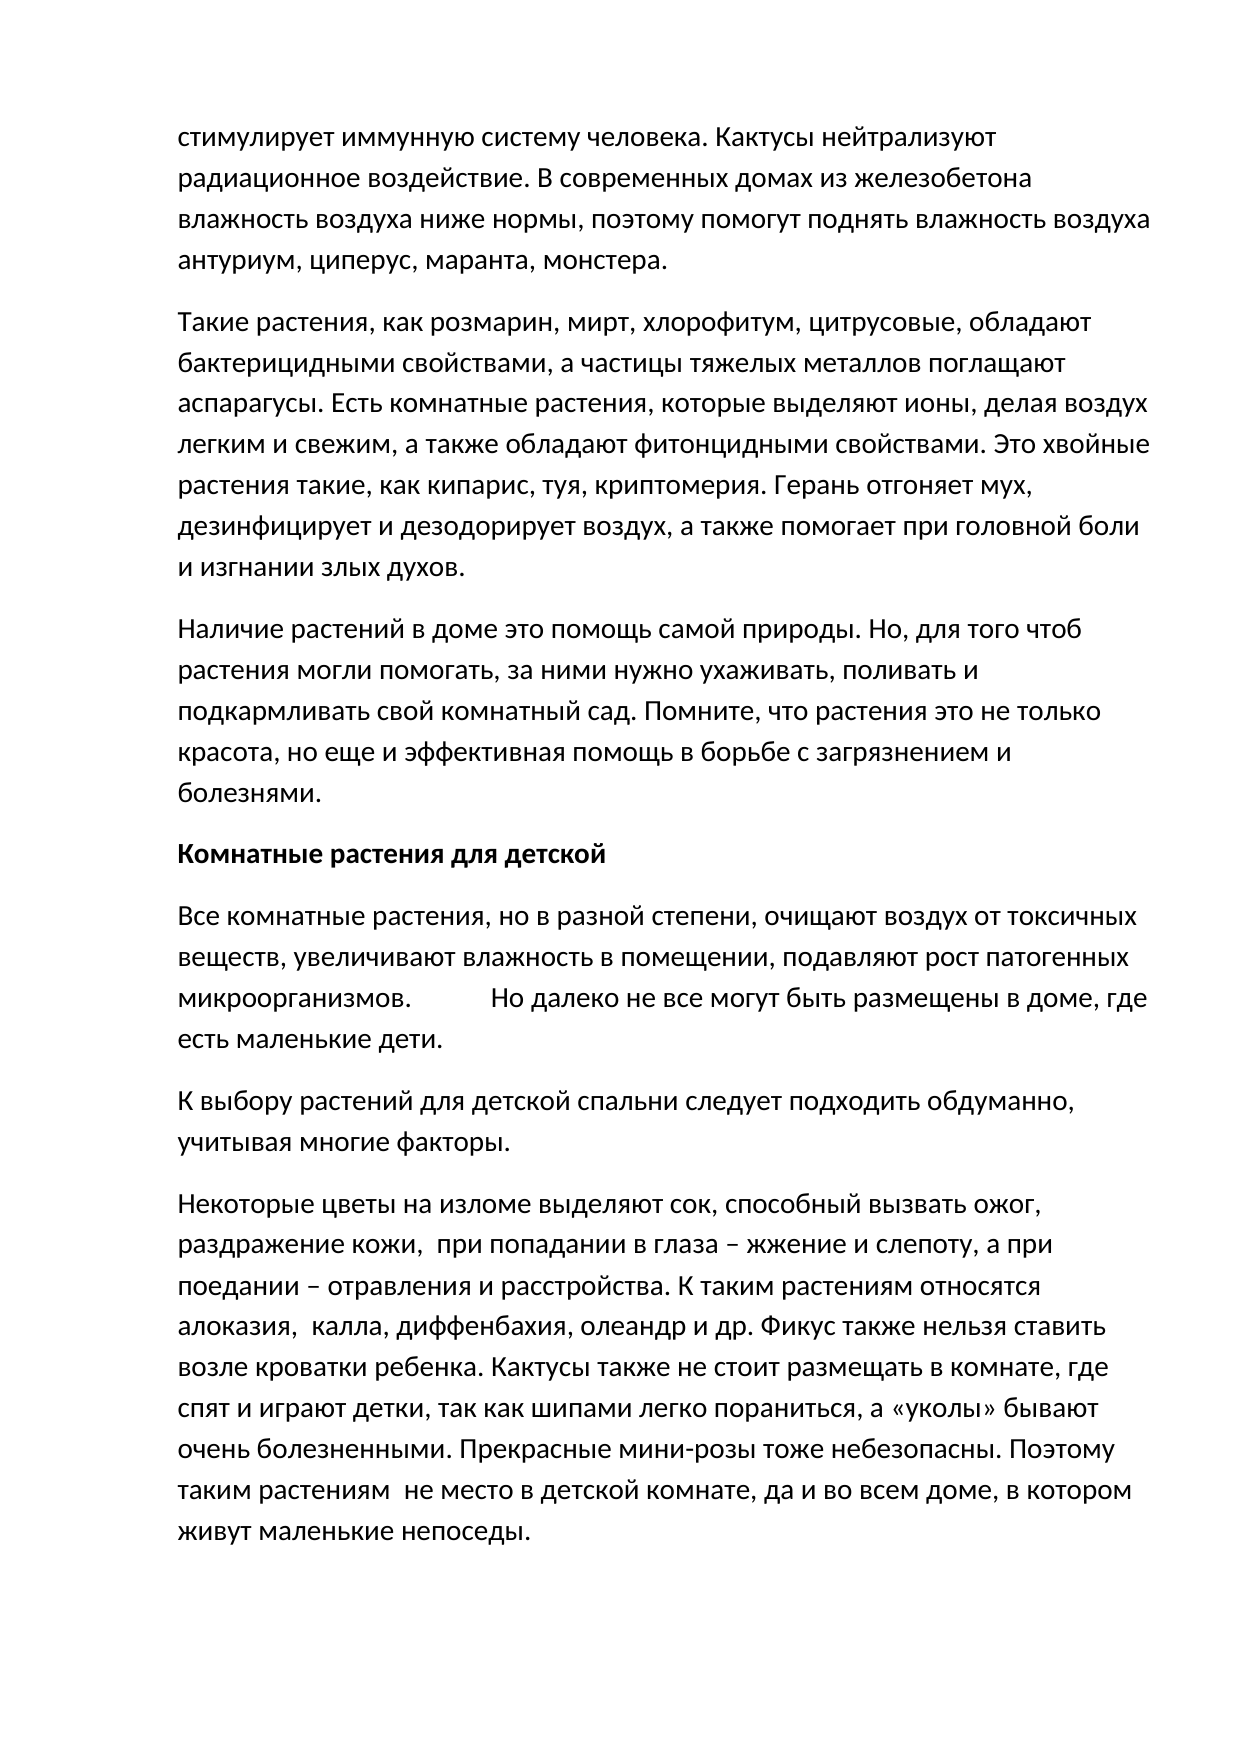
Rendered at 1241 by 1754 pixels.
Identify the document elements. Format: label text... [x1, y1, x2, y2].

text Все комнатные растения, но в разной степени, очищают воздух от токсичных веществ, увеличивают влажность в помещении, подавляют рост патогенных микроорганизмов. Но далеко не все могут быть размещены в доме, где есть маленькие дети. [177, 897, 1152, 1056]
text К выбору растений для детской спальни следует подходить обдуманно, учитывая многие факторы. [177, 1082, 1152, 1158]
text Такие растения, как розмарин, мирт, хлорофитум, цитрусовые, обладают бактерицидными свойствами, а частицы тяжелых металлов поглащают аспарагусы. Есть комнатные растения, которые выделяют ионы, делая воздух легким и свежим, а также обладают фитонцидными свойствами. Это хвойные растения такие, как кипарис, туя, криптомерия. Герань отгоняет мух, дезинфицирует и дезодорирует воздух, а также помогает при головной боли и изгнании злых духов. [177, 303, 1152, 584]
text Наличие растений в доме это помощь самой природы. Но, для того чтоб растения могли помогать, за ними нужно ухаживать, поливать и подкармливать свой комнатный сад. Помните, что растения это не только красота, но еще и эффективная помощь в борьбе с загрязнением и болезнями. [177, 610, 1152, 809]
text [177, 118, 1152, 277]
text Комнатные растения для детской [177, 836, 1152, 871]
text Некоторые цветы на изломе выделяют сок, способный вызвать ожог, раздражение кожи, при попадании в глаза – жжение и слепоту, а при поедании – отравления и расстройства. К таким растениям относятся алоказия, калла, диффенбахия, олеандр и др. Фикус также нельзя ставить возле кроватки ребенка. Кактусы также не стоит размещать в комнате, где спят и играют детки, так как шипами легко пораниться, а «уколы» бывают очень болезненными. Прекрасные мини-розы тоже небезопасны. Поэтому таким растениям не место в детской комнате, да и во всем доме, в котором живут маленькие непоседы. [177, 1185, 1152, 1548]
